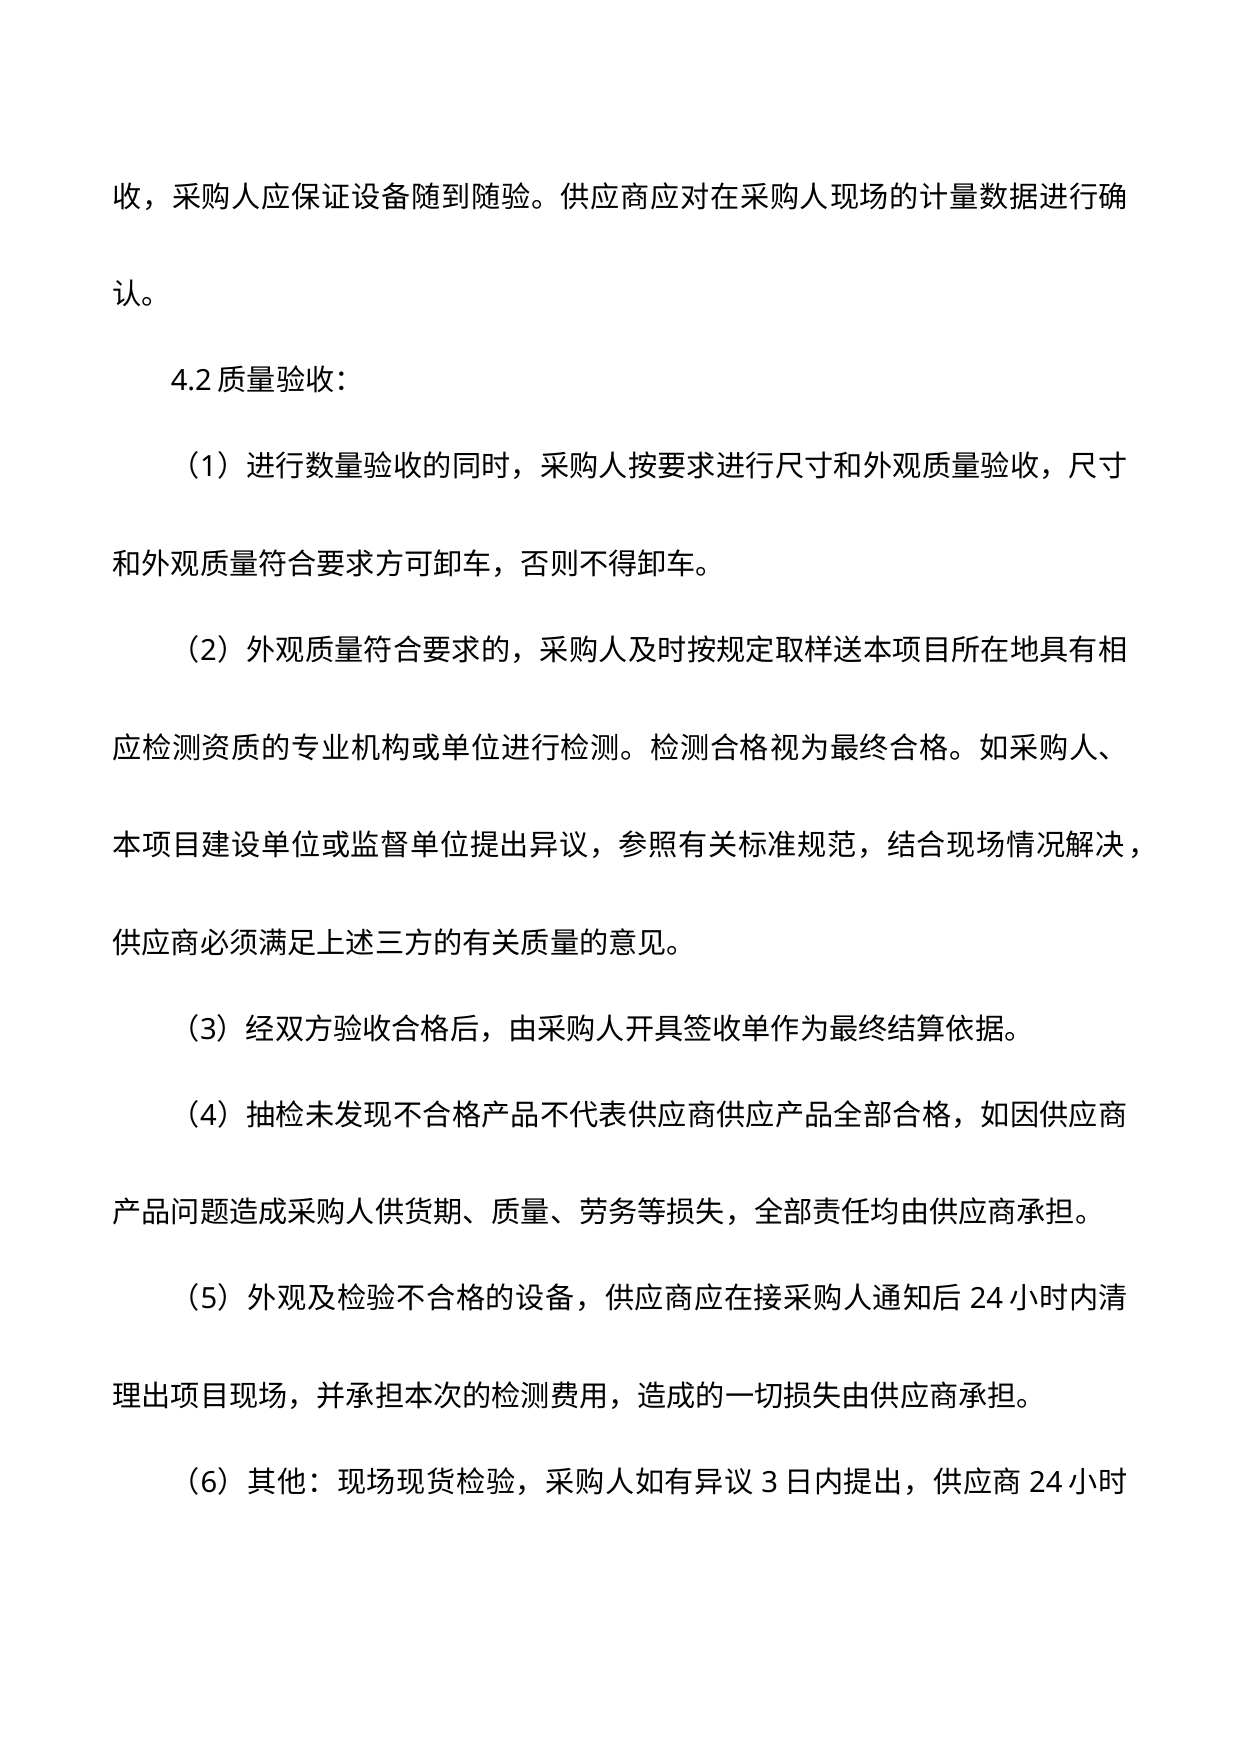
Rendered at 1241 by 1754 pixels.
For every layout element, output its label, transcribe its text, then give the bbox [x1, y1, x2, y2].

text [112, 162, 1128, 324]
text 4.2质量验收： [112, 346, 1128, 411]
text （2）外观质量符合要求的，采购人及时按规定取样送本项目所在地具有相应检测资质的专业机构或单位进行检测。检测合格视为最终合格。如采购人、本项目建设单位或监督单位提出异议，参照有关标准规范，结合现场情况解决，供应商必须满足上述三方的有关质量的意见。 [112, 615, 1128, 973]
text （5）外观及检验不合格的设备，供应商应在接采购人通知后24小时内清理出项目现场，并承担本次的检测费用，造成的一切损失由供应商承担。 [112, 1264, 1128, 1426]
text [112, 1447, 1128, 1512]
text （1）进行数量验收的同时，采购人按要求进行尺寸和外观质量验收，尺寸和外观质量符合要求方可卸车，否则不得卸车。 [112, 432, 1128, 594]
text （3）经双方验收合格后，由采购人开具签收单作为最终结算依据。 [112, 994, 1128, 1059]
text （4）抽检未发现不合格产品不代表供应商供应产品全部合格，如因供应商产品问题造成采购人供货期、质量、劳务等损失，全部责任均由供应商承担。 [112, 1080, 1128, 1243]
